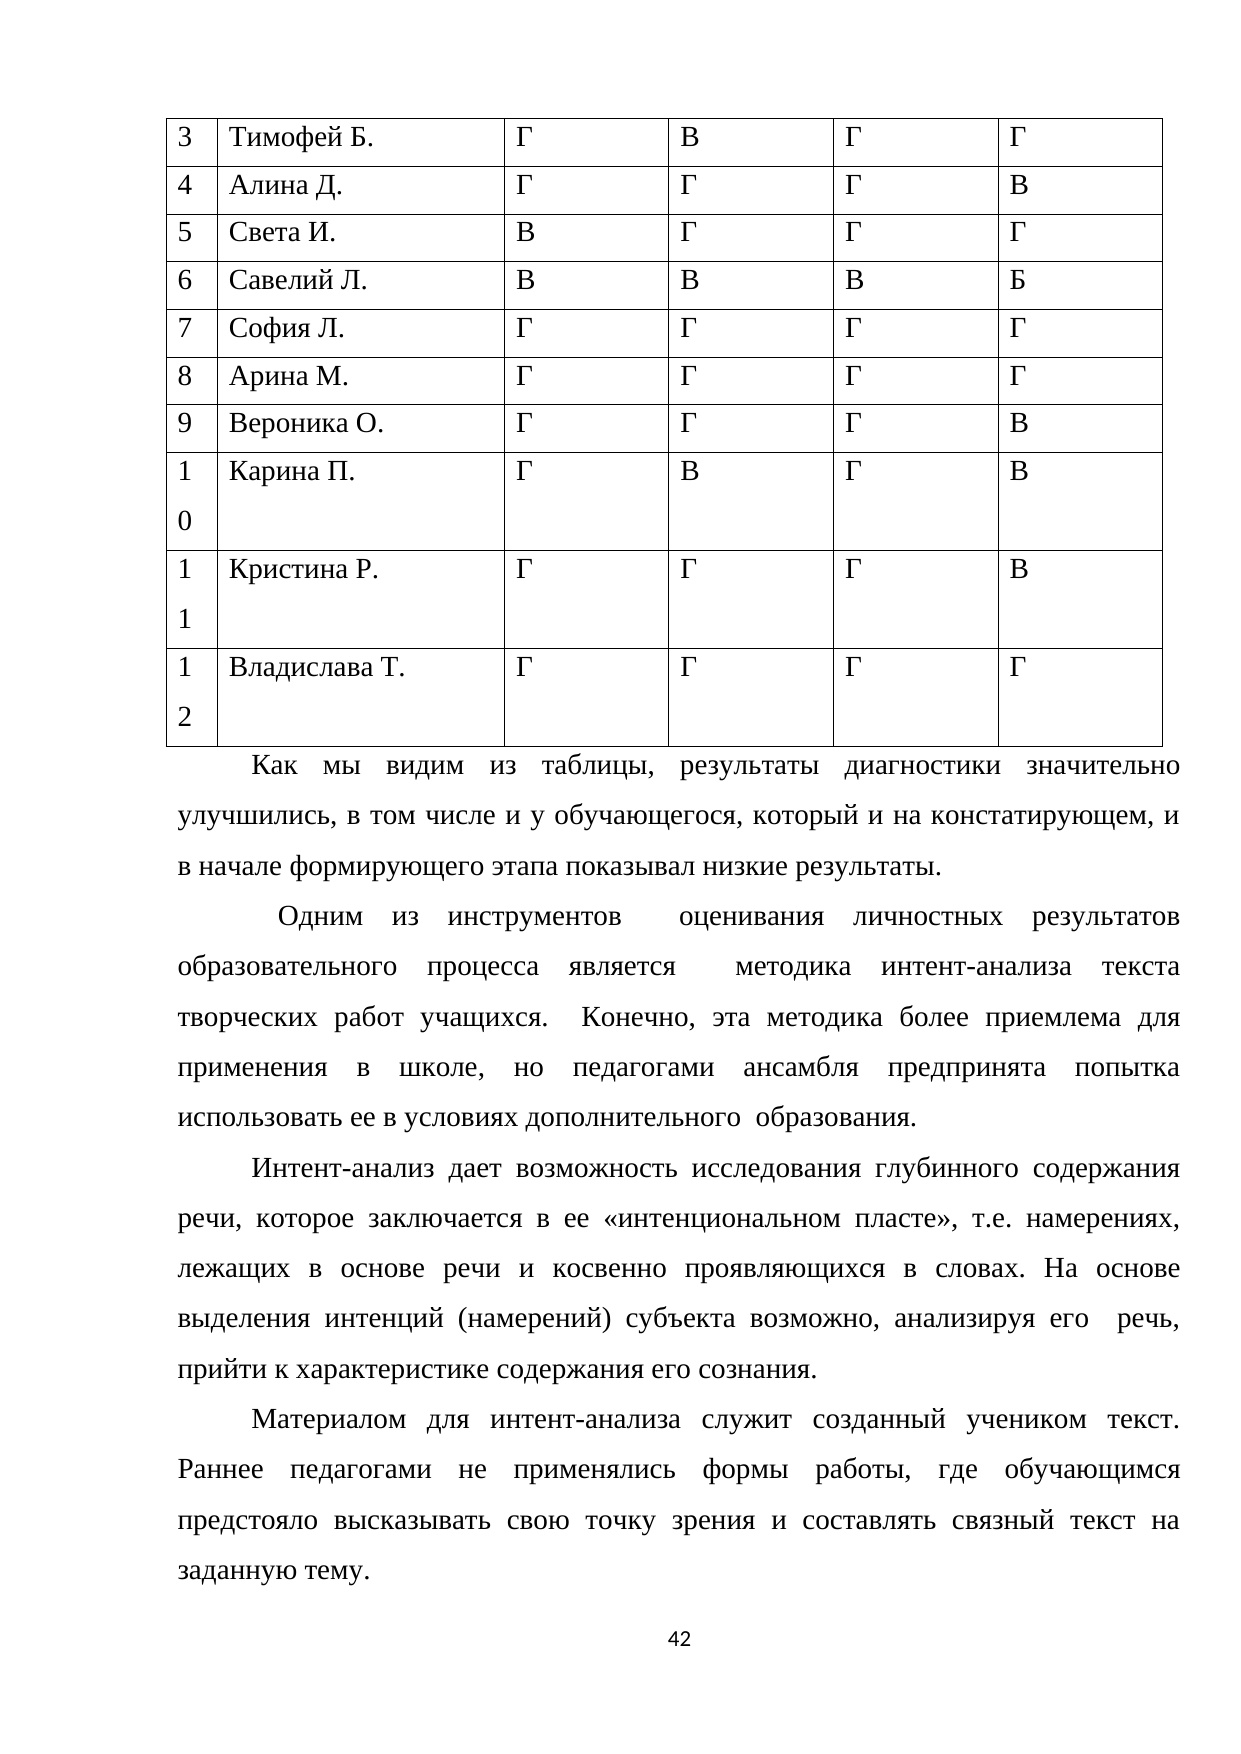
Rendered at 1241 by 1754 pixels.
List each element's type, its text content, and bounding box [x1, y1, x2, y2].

table_cell 12 [167, 649, 217, 746]
table_cell В [505, 262, 668, 309]
table_cell 5 [167, 215, 217, 261]
text Как мы видим из таблицы, результаты диагностики значительно улучшились, в том числе и у обучающегося, который и на констатирующем, и в начале формирующего этапа показывал низкие результаты. [177, 747, 1181, 881]
table_cell Г [505, 167, 668, 213]
table_cell Карина П. [218, 453, 504, 550]
table_cell Г [999, 310, 1162, 357]
text Одним из инструментов оценивания личностных результатов образовательного процесса является методика интент-анализа текста творческих работ учащихся. Конечно, эта методика более приемлема для применения в школе, но педагогами ансамбля предпринята попытка использовать ее в условиях дополнительного образования. [177, 898, 1181, 1133]
table_cell Г [834, 167, 998, 213]
table_cell Арина М. [218, 358, 504, 404]
table_cell Савелий Л. [218, 262, 504, 309]
table_cell Г [669, 551, 833, 648]
table_cell В [999, 551, 1162, 648]
table_cell 7 [167, 310, 217, 357]
table_cell Г [999, 649, 1162, 746]
table_cell В [505, 215, 668, 261]
table_cell Г [505, 551, 668, 648]
table_cell Г [669, 405, 833, 452]
table_cell Г [669, 167, 833, 213]
table_cell Г [834, 453, 998, 550]
table_cell 8 [167, 358, 217, 404]
table_cell Г [834, 551, 998, 648]
table_cell В [999, 453, 1162, 550]
table_cell В [999, 405, 1162, 452]
table_cell В [834, 262, 998, 309]
table_cell Б [999, 262, 1162, 309]
table_cell Г [505, 119, 668, 166]
table_cell 10 [167, 453, 217, 550]
table_cell Г [834, 310, 998, 357]
table_cell Г [834, 215, 998, 261]
table_cell Г [999, 119, 1162, 166]
table_cell В [669, 453, 833, 550]
table_cell Г [669, 310, 833, 357]
table_cell Г [505, 649, 668, 746]
table_cell В [669, 262, 833, 309]
table_cell Г [505, 405, 668, 452]
table_cell 3 [167, 119, 217, 166]
text Интент-анализ дает возможность исследования глубинного содержания речи, которое заключается в ее «интенциональном пласте», т.е. намерениях, лежащих в основе речи и косвенно проявляющихся в словах. На основе выделения интенций (намерений) субъекта возможно, анализируя его речь, прийти к характеристике содержания его сознания. [177, 1150, 1181, 1384]
table_cell Г [505, 453, 668, 550]
table_cell Г [505, 358, 668, 404]
table_cell В [999, 167, 1162, 213]
table_cell Г [669, 649, 833, 746]
table_cell Г [834, 358, 998, 404]
table_cell Г [834, 649, 998, 746]
table_cell Г [669, 358, 833, 404]
table_cell Владислава Т. [218, 649, 504, 746]
table_cell В [669, 119, 833, 166]
table_cell Г [999, 215, 1162, 261]
text Материалом для интент-анализа служит созданный учеником текст. Раннее педагогами не применялись формы работы, где обучающимся предстояло высказывать свою точку зрения и составлять связный текст на заданную тему. [177, 1401, 1181, 1586]
table_cell Г [669, 215, 833, 261]
table_cell Г [999, 358, 1162, 404]
table_cell Г [834, 119, 998, 166]
table_cell Алина Д. [218, 167, 504, 213]
table_cell София Л. [218, 310, 504, 357]
table_cell Тимофей Б. [218, 119, 504, 166]
table_cell Г [505, 310, 668, 357]
table_cell Г [834, 405, 998, 452]
table_cell Света И. [218, 215, 504, 261]
table_cell 6 [167, 262, 217, 309]
table_cell Вероника О. [218, 405, 504, 452]
table_cell 11 [167, 551, 217, 648]
table_cell 9 [167, 405, 217, 452]
table_cell Кристина Р. [218, 551, 504, 648]
table_cell 4 [167, 167, 217, 213]
